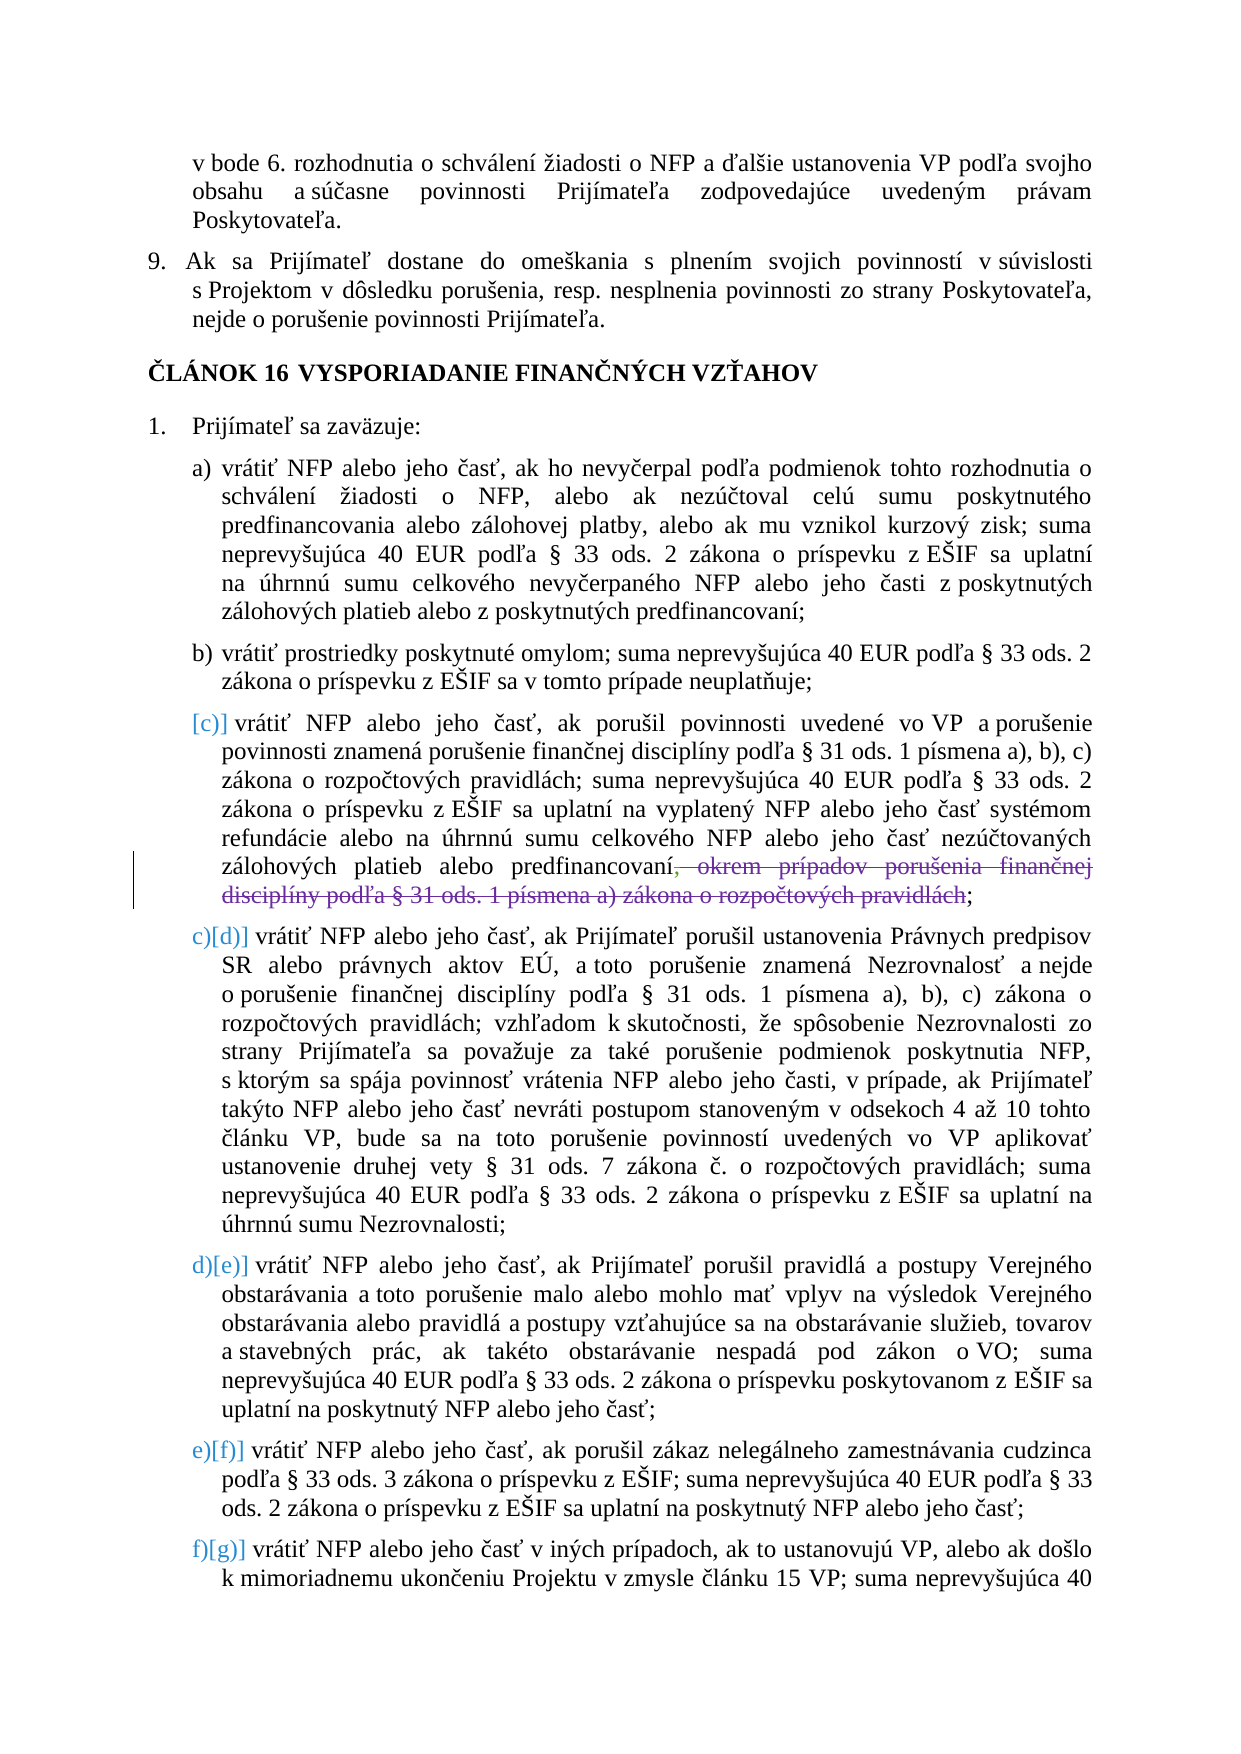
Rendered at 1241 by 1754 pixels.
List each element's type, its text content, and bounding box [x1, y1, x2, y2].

list vrátiť NFP alebo jeho časť, ak Prijímateľ porušil ustanovenia Právnych predpisov SR alebo právnych aktov EÚ, a toto porušenie znamená Nezrovnalosť a nejde o porušenie finančnej disciplíny podľa § 31 ods. 1 písmena a), b), c) zákona o rozpočtových pravidlách; vzhľadom k skutočnosti, že spôsobenie Nezrovnalosti zo strany Prijímateľa sa považuje za také porušenie podmienok poskytnutia NFP, s ktorým sa spája povinnosť vrátenia NFP alebo jeho časti, v prípade, ak Prijímateľ takýto NFP alebo jeho časť nevráti postupom stanoveným v odsekoch 4 až 10 tohto článku VP, bude sa na toto porušenie povinností uvedených vo VP aplikovať ustanovenie druhej vety § 31 ods. 7 zákona č. o rozpočtových pravidlách; suma neprevyšujúca 40 EUR podľa § 33 ods. 2 zákona o príspevku z EŠIF sa uplatní na úhrnnú sumu Nezrovnalosti; [192, 921, 1093, 1238]
list vrátiť NFP alebo jeho časť, ak porušil zákaz nelegálneho zamestnávania cudzinca podľa § 33 ods. 3 zákona o príspevku z EŠIF; suma neprevyšujúca 40 EUR podľa § 33 ods. 2 zákona o príspevku z EŠIF sa uplatní na poskytnutý NFP alebo jeho časť; [192, 1435, 1093, 1521]
text ČLÁNOK 16 VYSPORIADANIE FINANČNÝCH VZŤAHOV [148, 358, 1093, 386]
list vrátiť NFP alebo jeho časť, ak ho nevyčerpal podľa podmienok tohto rozhodnutia o schválení žiadosti o NFP, alebo ak nezúčtoval celú sumu poskytnutého predfinancovania alebo zálohovej platby, alebo ak mu vznikol kurzový zisk; suma neprevyšujúca 40 EUR podľa § 33 ods. 2 zákona o príspevku z EŠIF sa uplatní na úhrnnú sumu celkového nevyčerpaného NFP alebo jeho časti z poskytnutých zálohových platieb alebo z poskytnutých predfinancovaní; [192, 453, 1093, 625]
list vrátiť NFP alebo jeho časť, ak Prijímateľ porušil pravidlá a postupy Verejného obstarávania a toto porušenie malo alebo mohlo mať vplyv na výsledok Verejného obstarávania alebo pravidlá a postupy vzťahujúce sa na obstarávanie služieb, tovarov a stavebných prác, ak takéto obstarávanie nespadá pod zákon o VO; suma neprevyšujúca 40 EUR podľa § 33 ods. 2 zákona o príspevku poskytovanom z EŠIF sa uplatní na poskytnutý NFP alebo jeho časť; [192, 1250, 1093, 1423]
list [192, 1534, 1093, 1591]
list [148, 148, 1093, 234]
list vrátiť prostriedky poskytnuté omylom; suma neprevyšujúca 40 EUR podľa § 33 ods. 2 zákona o príspevku z EŠIF sa v tomto prípade neuplatňuje; [192, 638, 1093, 695]
list Prijímateľ sa zaväzuje: [148, 411, 1093, 440]
list vrátiť NFP alebo jeho časť, ak porušil povinnosti uvedené vo VP a porušenie povinnosti znamená porušenie finančnej disciplíny podľa § 31 ods. 1 písmena a), b), c) zákona o rozpočtových pravidlách; suma neprevyšujúca 40 EUR podľa § 33 ods. 2 zákona o príspevku z EŠIF sa uplatní na vyplatený NFP alebo jeho časť systémom refundácie alebo na úhrnnú sumu celkového NFP alebo jeho časť nezúčtovaných zálohových platieb alebo predfinancovaní; [192, 708, 1093, 909]
list Ak sa Prijímateľ dostane do omeškania s plnením svojich povinností v súvislosti s Projektom v dôsledku porušenia, resp. nesplnenia povinnosti zo strany Poskytovateľa, nejde o porušenie povinnosti Prijímateľa. [148, 246, 1093, 333]
